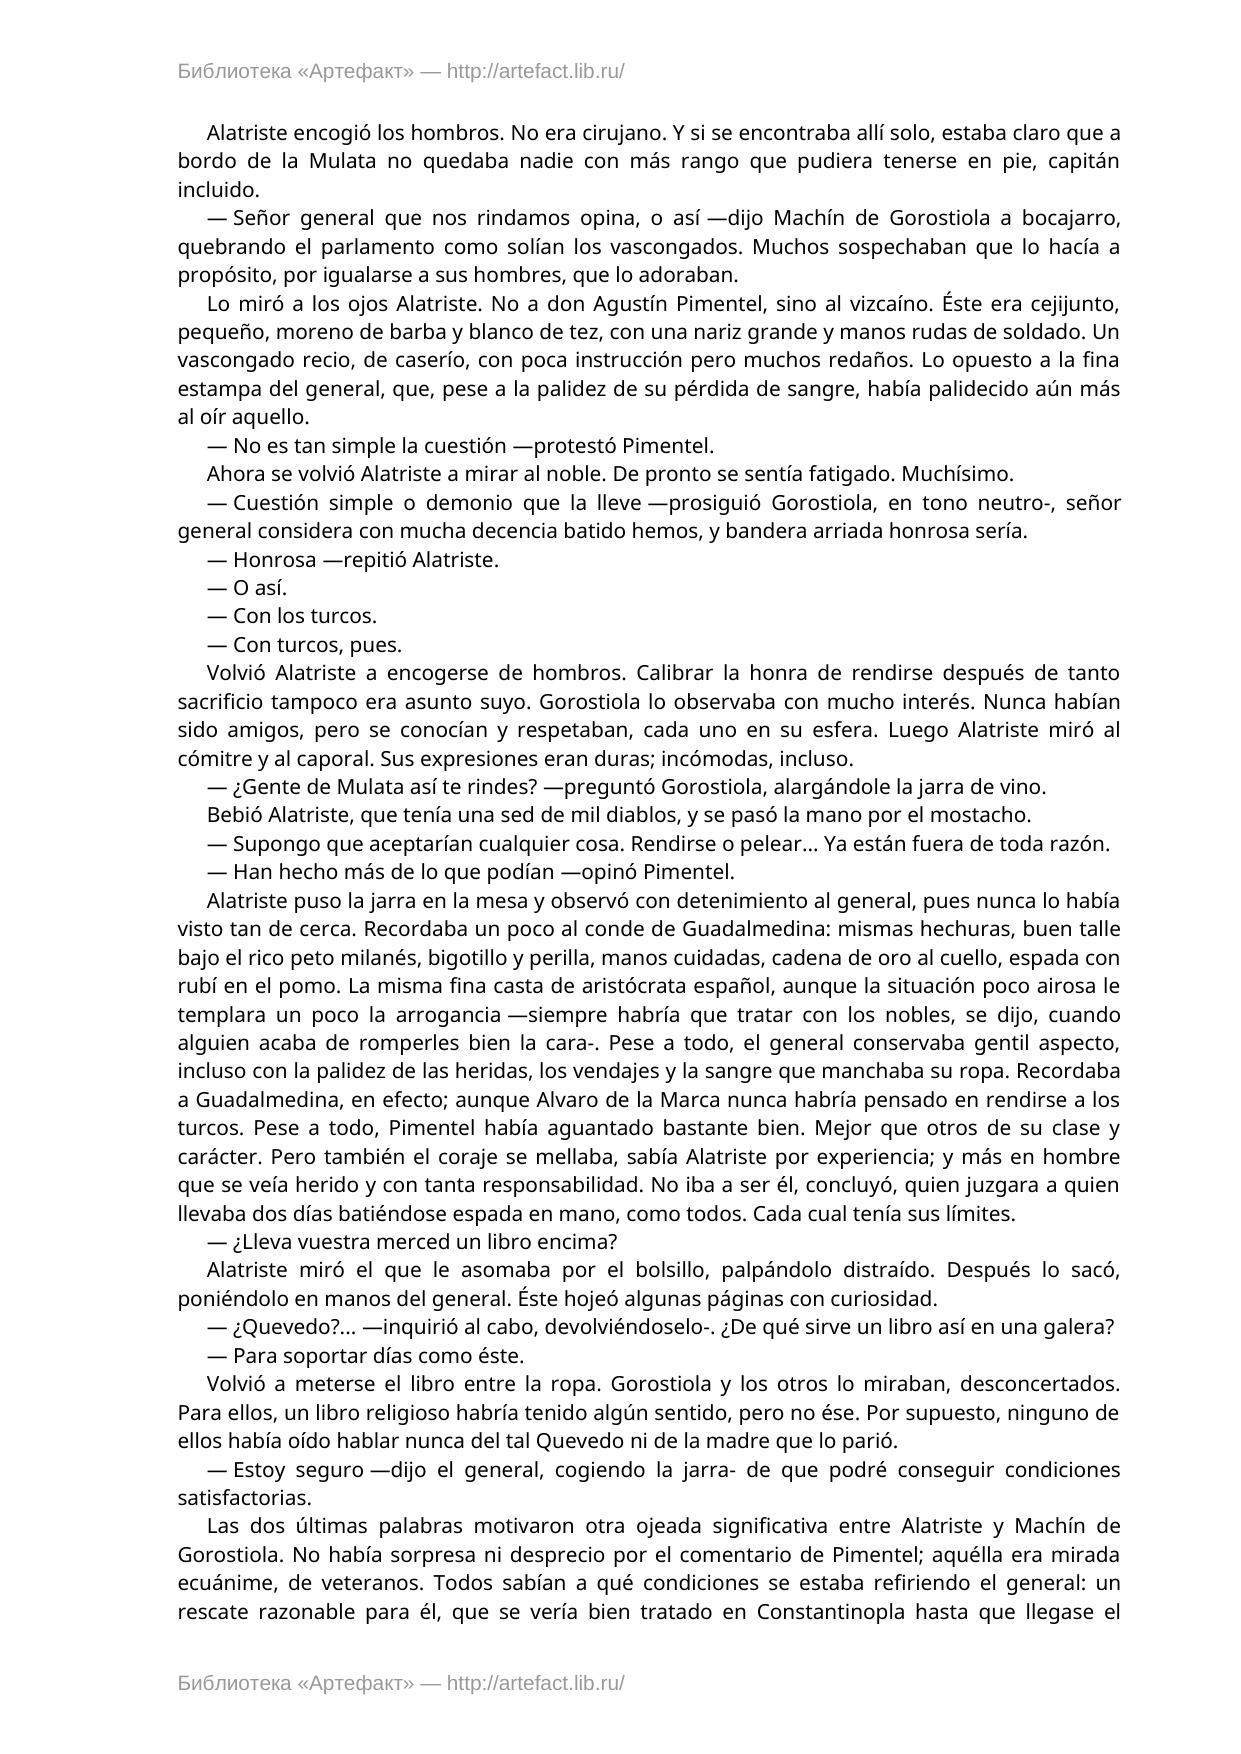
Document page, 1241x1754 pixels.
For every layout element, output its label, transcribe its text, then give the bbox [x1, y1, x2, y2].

text — ¿Lleva vuestra merced un libro encima? [177, 1227, 1122, 1256]
text Volvió a meterse el libro entre la ropa. Gorostiola y los otros lo miraban, desconcertados. Para ellos, un libro religioso habría tenido algún sentido, pero no ése. Por supuesto, ninguno de ellos había oído hablar nunca del tal Quevedo ni de la madre que lo parió. [177, 1369, 1122, 1455]
text — No es tan simple la cuestión —protestó Pimentel. [177, 431, 1122, 459]
text Bebió Alatriste, que tenía una sed de mil diablos, y se pasó la mano por el mostacho. [177, 801, 1122, 829]
text Alatriste puso la jarra en la mesa y observó con detenimiento al general, pues nunca lo había visto tan de cerca. Recordaba un poco al conde de Guadalmedina: mismas hechuras, buen talle bajo el rico peto milanés, bigotillo y perilla, manos cuidadas, cadena de oro al cuello, espada con rubí en el pomo. La misma fina casta de aristócrata español, aunque la situación poco airosa le templara un poco la arrogancia —siempre habría que tratar con los nobles, se dijo, cuando alguien acaba de romperles bien la cara-. Pese a todo, el general conservaba gentil aspecto, incluso con la palidez de las heridas, los vendajes y la sangre que manchaba su ropa. Recordaba a Guadalmedina, en efecto; aunque Alvaro de la Marca nunca habría pensado en rendirse a los turcos. Pese a todo, Pimentel había aguantado bastante bien. Mejor que otros de su clase y carácter. Pero también el coraje se mellaba, sabía Alatriste por experiencia; y más en hombre que se veía herido y con tanta responsabilidad. No iba a ser él, concluyó, quien juzgara a quien llevaba dos días batiéndose espada en mano, como todos. Cada cual tenía sus límites. [177, 886, 1122, 1227]
text — O así. [177, 573, 1122, 602]
text Volvió Alatriste a encogerse de hombros. Calibrar la honra de rendirse después de tanto sacrificio tampoco era asunto suyo. Gorostiola lo observaba con mucho interés. Nunca habían sido amigos, pero se conocían y respetaban, cada uno en su esfera. Luego Alatriste miró al cómitre y al caporal. Sus expresiones eran duras; incómodas, incluso. [177, 658, 1122, 772]
text — ¿Quevedo?... —inquirió al cabo, devolviéndoselo-. ¿De qué sirve un libro así en una galera? [177, 1312, 1122, 1341]
text — Con turcos, pues. [177, 630, 1122, 658]
text Lo miró a los ojos Alatriste. No a don Agustín Pimentel, sino al vizcaíno. Éste era cejijunto, pequeño, moreno de barba y blanco de tez, con una nariz grande y manos rudas de soldado. Un vascongado recio, de caserío, con poca instrucción pero muchos redaños. Lo opuesto a la fina estampa del general, que, pese a la palidez de su pérdida de sangre, había palidecido aún más al oír aquello. [177, 289, 1122, 431]
text — Honrosa —repitió Alatriste. [177, 545, 1122, 573]
text Alatriste miró el que le asomaba por el bolsillo, palpándolo distraído. Después lo sacó, poniéndolo en manos del general. Éste hojeó algunas páginas con curiosidad. [177, 1256, 1122, 1312]
text — Han hecho más de lo que podían —opinó Pimentel. [177, 857, 1122, 886]
text — Cuestión simple o demonio que la lleve —prosiguió Gorostiola, en tono neutro-, señor general considera con mucha decencia batido hemos, y bandera arriada honrosa sería. [177, 488, 1122, 545]
text — ¿Gente de Mulata así te rindes? —preguntó Gorostiola, alargándole la jarra de vino. [177, 772, 1122, 801]
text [177, 1512, 1122, 1625]
text — Estoy seguro —dijo el general, cogiendo la jarra- de que podré conseguir condiciones satisfactorias. [177, 1455, 1122, 1512]
text — Señor general que nos rindamos opina, o así —dijo Machín de Gorostiola a bocajarro, quebrando el parlamento como solían los vascongados. Muchos sospechaban que lo hacía a propósito, por igualarse a sus hombres, que lo adoraban. [177, 203, 1122, 289]
text — Con los turcos. [177, 602, 1122, 630]
text Alatriste encogió los hombros. No era cirujano. Y si se encontraba allí solo, estaba claro que a bordo de la Mulata no quedaba nadie con más rango que pudiera tenerse en pie, capitán incluido. [177, 118, 1122, 203]
text — Para soportar días como éste. [177, 1341, 1122, 1369]
text Ahora se volvió Alatriste a mirar al noble. De pronto se sentía fatigado. Muchísimo. [177, 459, 1122, 488]
text — Supongo que aceptarían cualquier cosa. Rendirse o pelear... Ya están fuera de toda razón. [177, 829, 1122, 857]
